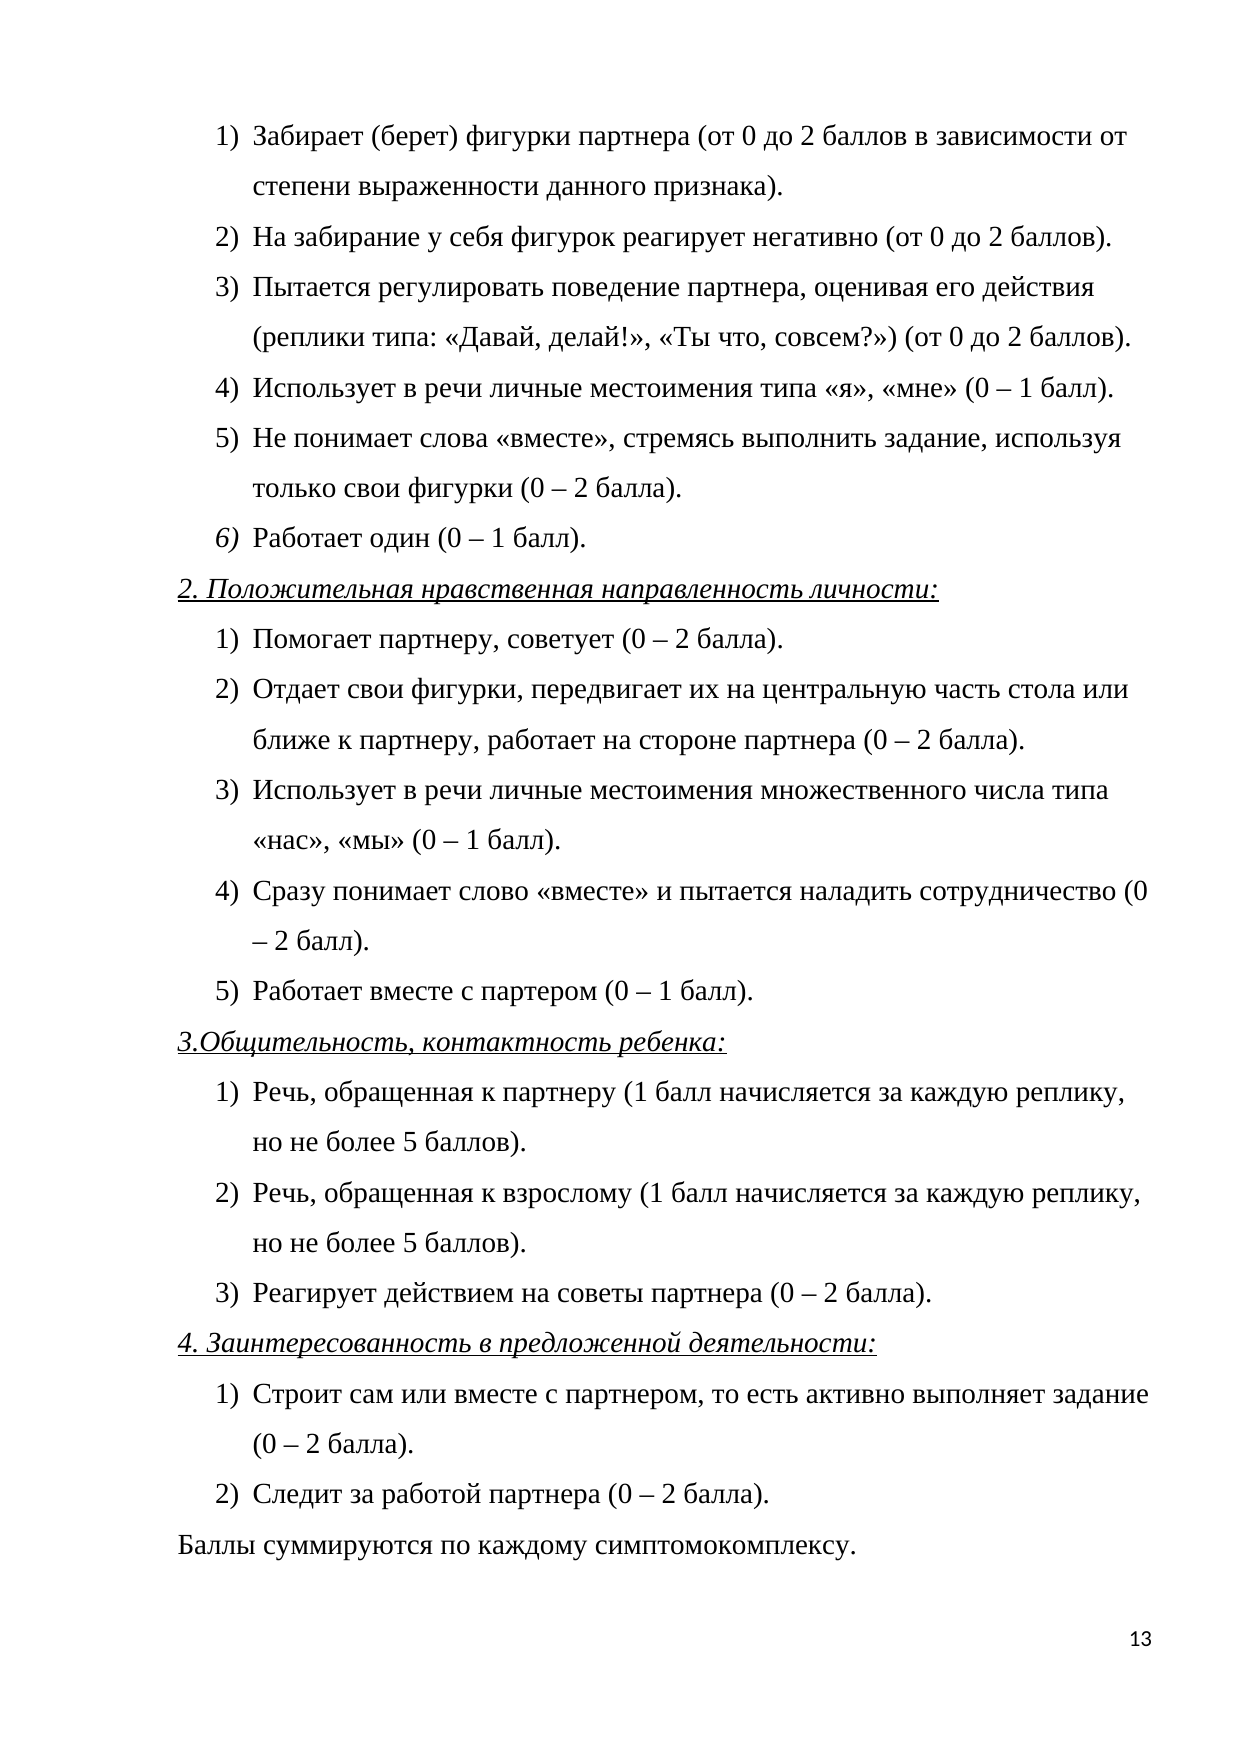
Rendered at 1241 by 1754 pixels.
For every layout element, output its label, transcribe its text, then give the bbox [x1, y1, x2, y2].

text 3.Общительность, контактность ребенка: [177, 1024, 1152, 1057]
list Работает вместе с партером (0 – 1 балл). [215, 973, 1152, 1007]
list Следит за работой партнера (0 – 2 балла). [215, 1477, 1152, 1510]
list Сразу понимает слово «вместе» и пытается наладить сотрудничество (0 – 2 балл). [215, 873, 1152, 957]
list Использует в речи личные местоимения множественного числа типа «нас», «мы» (0 – 1 балл). [215, 772, 1152, 856]
list Отдает свои фигурки, передвигает их на центральную часть стола или ближе к партнеру, работает на стороне партнера (0 – 2 балла). [215, 672, 1152, 755]
list Строит сам или вместе с партнером, то есть активно выполняет задание (0 – 2 балла). [215, 1376, 1152, 1460]
list Речь, обращенная к партнеру (1 балл начисляется за каждую реплику, но не более 5 баллов). [215, 1074, 1152, 1158]
list Помогает партнеру, советует (0 – 2 балла). [215, 621, 1152, 655]
list Реагирует действием на советы партнера (0 – 2 балла). [215, 1275, 1152, 1309]
list Пытается регулировать поведение партнера, оценивая его действия (реплики типа: «Давай, делай!», «Ты что, совсем?») (от 0 до 2 баллов). [215, 269, 1152, 353]
text 4. Заинтересованность в предложенной деятельности: [177, 1326, 1152, 1359]
list Не понимает слова «вместе», стремясь выполнить задание, используя только свои фигурки (0 – 2 балла). [215, 420, 1152, 504]
list Забирает (берет) фигурки партнера (от 0 до 2 баллов в зависимости от степени выраженности данного признака). [215, 118, 1152, 202]
text 2. Положительная нравственная направленность личности: [177, 571, 1152, 604]
list Работает один (0 – 1 балл). [215, 521, 1152, 554]
list Речь, обращенная к взрослому (1 балл начисляется за каждую реплику, но не более 5 баллов). [215, 1175, 1152, 1258]
list Использует в речи личные местоимения типа «я», «мне» (0 – 1 балл). [215, 370, 1152, 403]
text Баллы суммируются по каждому симптомокомплексу. [177, 1527, 1152, 1560]
list На забирание у себя фигурок реагирует негативно (от 0 до 2 баллов). [215, 219, 1152, 252]
